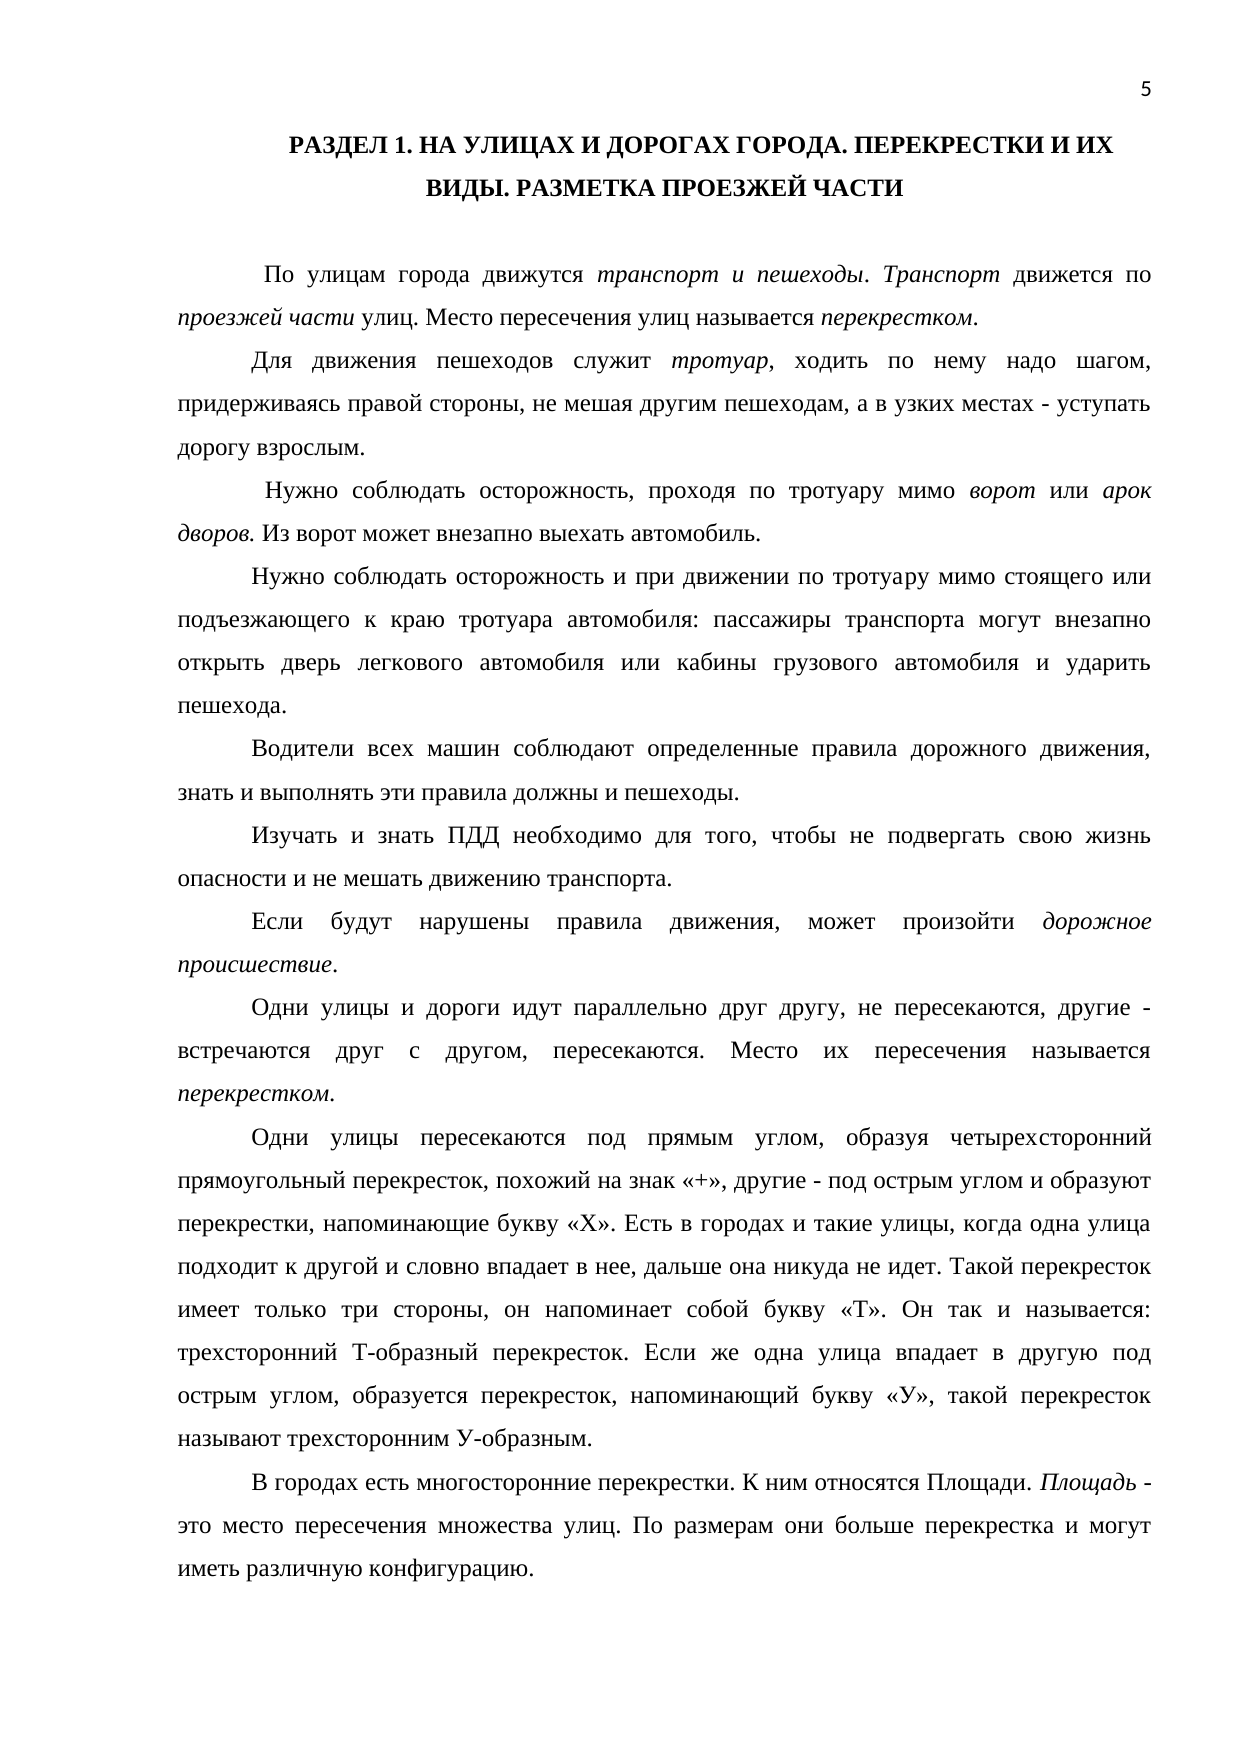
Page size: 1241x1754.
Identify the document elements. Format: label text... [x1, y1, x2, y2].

text В городах есть многосторонние перекрестки. К ним относятся Площади. Площадь - это место пересечения множества улиц. По размерам они больше перекрестка и могут иметь различную конфигурацию. [177, 1467, 1152, 1582]
text Если будут нарушены правила движения, может произойти дорожное происшествие. [177, 906, 1152, 978]
text Для движения пешеходов служит тротуар, ходить по нему надо шагом, придерживаясь правой стороны, не мешая другим пешеходам, а в узких местах - уступать дорогу взрослым. [177, 345, 1152, 460]
text Одни улицы пересекаются под прямым углом, образуя чeтыpexсторонний прямоугольный перекресток, похожий на знак «+», другие - под острым углом и образуют перекрестки, напоминающие букву «Х». Есть в городах и такие улицы, когда одна улица подходит к другой и словно впадает в нее, дальше она никуда не идет. Такой перекресток имеет только три стороны, он напоминает собой букву «Т». Он так и называется: трехсторонний Т-образный перекресток. Если же одна улица впадает в другую под острым углом, образуется перекресток, напоминающий букву «У», такой перекресток называют трехсторонним У-образным. [177, 1122, 1152, 1452]
text Одни улицы и дороги идут параллельно друг другу, не пересекаются, другие - встречаются друг с другом, пересекаются. Место их пересечения называется перекрестком. [177, 992, 1152, 1107]
text Нужно соблюдать осторожность и при движении по тротуару мимо стоящего или подъезжающего к краю тротуара автомобиля: пассажиры транспорта могут внезапно открыть дверь легкового автомобиля или кабины грузового автомобиля и ударить пешехода. [177, 561, 1152, 719]
text Водители всех машин соблюдают определенные правила дорожного движения, знать и выполнять эти правила должны и пешеходы. [177, 733, 1152, 805]
text Нужно соблюдать осторожность, проходя по тротуару мимо ворот или арок дворов. Из ворот может внезапно выехать автомобиль. [177, 475, 1152, 547]
text РАЗДЕЛ 1. НА УЛИЦАХ И ДОРОГАХ ГОРОДА. ПЕРЕКРЕСТКИ И ИХ ВИДЫ. РАЗМЕТКА ПРОЕЗЖЕЙ ЧАСТИ [177, 130, 1152, 202]
text Изучать и знать ПДД необходимо для того, чтобы не подвергать свою жизнь опасности и не мешать движению транспорта. [177, 820, 1152, 892]
text По улицам города движутся транспорт и пешеходы. Транспорт движется по проезжей части улиц. Место пересечения улиц называется перекрестком. [177, 259, 1152, 331]
